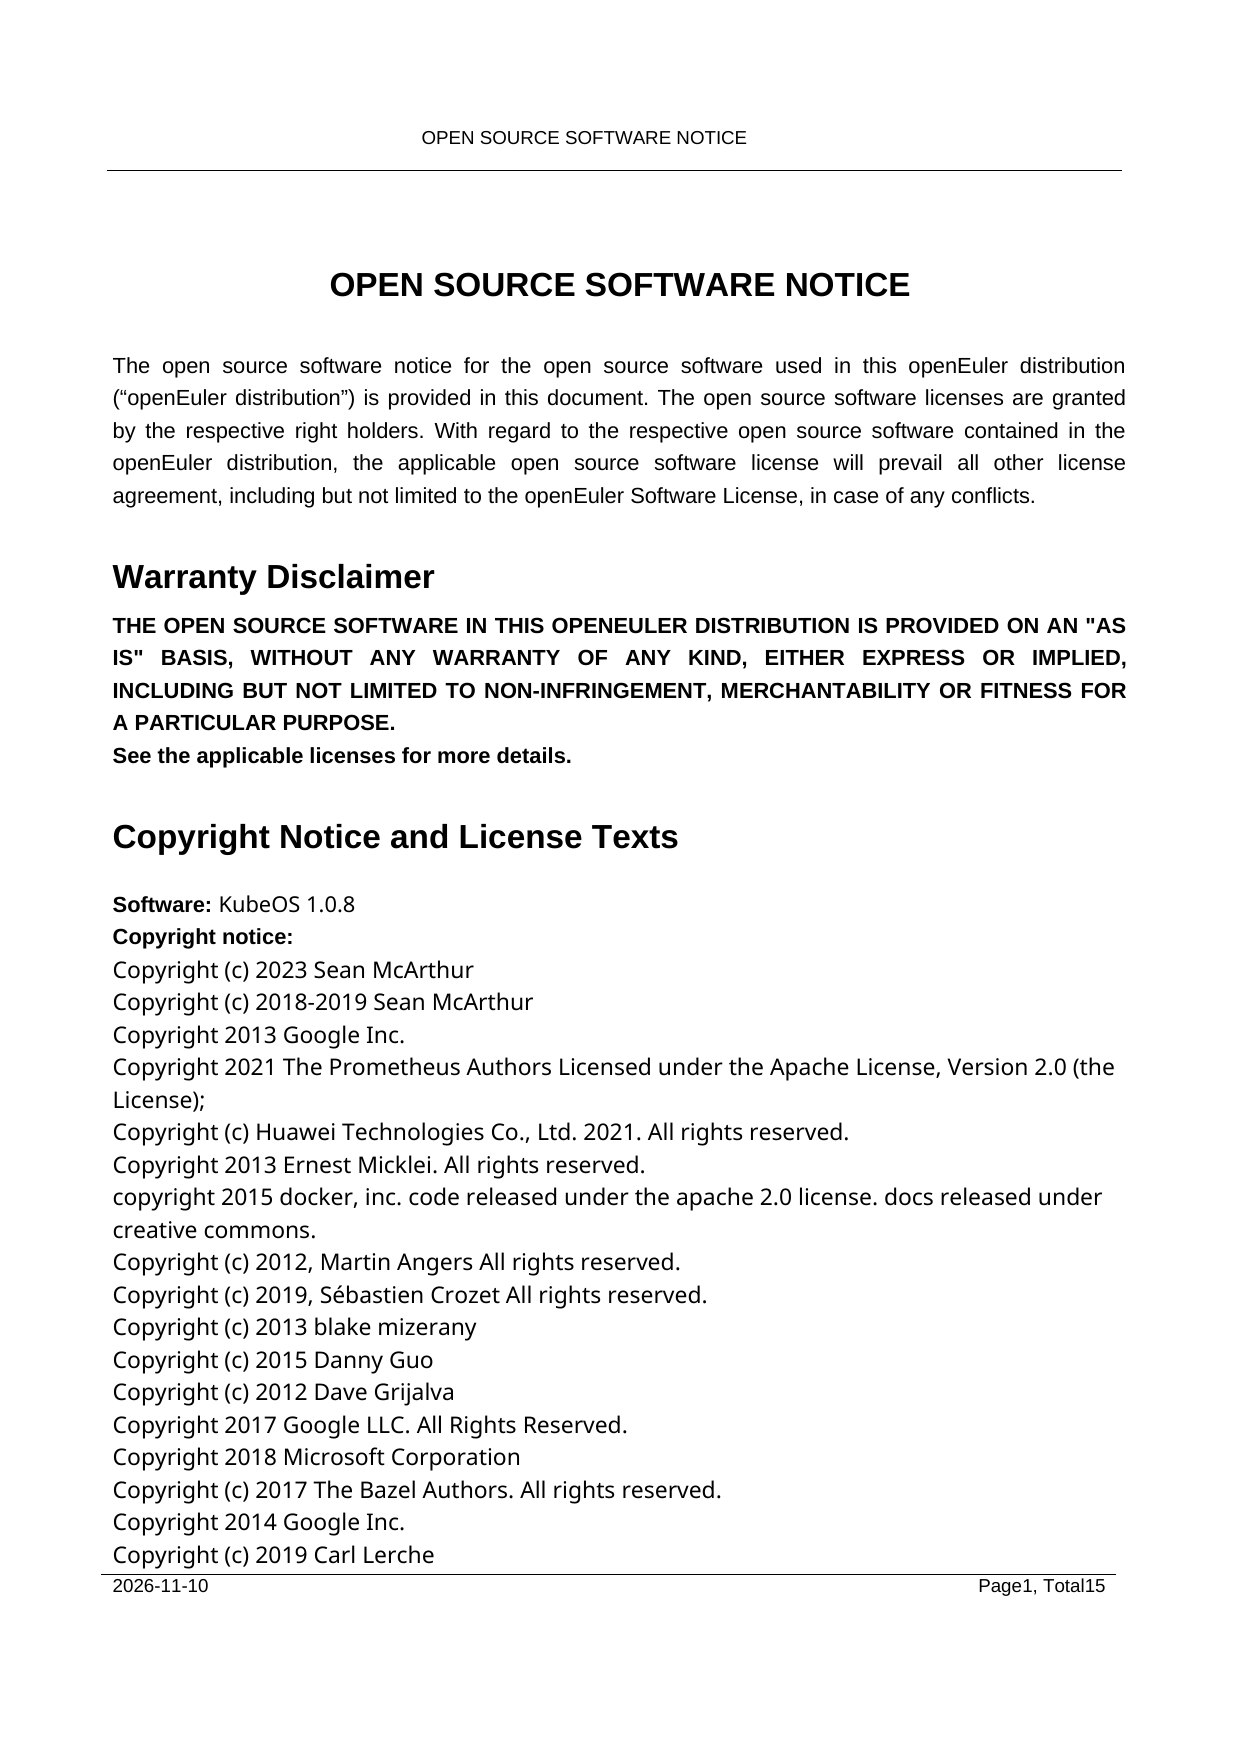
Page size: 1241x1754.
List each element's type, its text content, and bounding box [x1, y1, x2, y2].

text THE OPEN SOURCE SOFTWARE IN THIS OPENEULER DISTRIBUTION IS PROVIDED ON AN "AS IS" BASIS, WITHOUT ANY WARRANTY OF ANY KIND, EITHER EXPRESS OR IMPLIED, INCLUDING BUT NOT LIMITED TO NON-INFRINGEMENT, MERCHANTABILITY OR FITNESS FOR A PARTICULAR PURPOSE. See the applicable licenses for more details. [112, 609, 1128, 771]
text OPEN SOURCE SOFTWARE NOTICE [112, 251, 1128, 316]
text Copyright Notice and License Texts [112, 804, 1128, 869]
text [112, 953, 1128, 1571]
text Software: KubeOS 1.0.8 [112, 888, 1128, 921]
text Copyright notice: [112, 921, 1128, 953]
text Warranty Disclaimer [112, 544, 1128, 609]
text The open source software notice for the open source software used in this openEuler distribution (“openEuler distribution”) is provided in this document. The open source software licenses are granted by the respective right holders. With regard to the respective open source software contained in the openEuler distribution, the applicable open source software license will prevail all other license agreement, including but not limited to the openEuler Software License, in case of any conflicts. [112, 349, 1128, 511]
